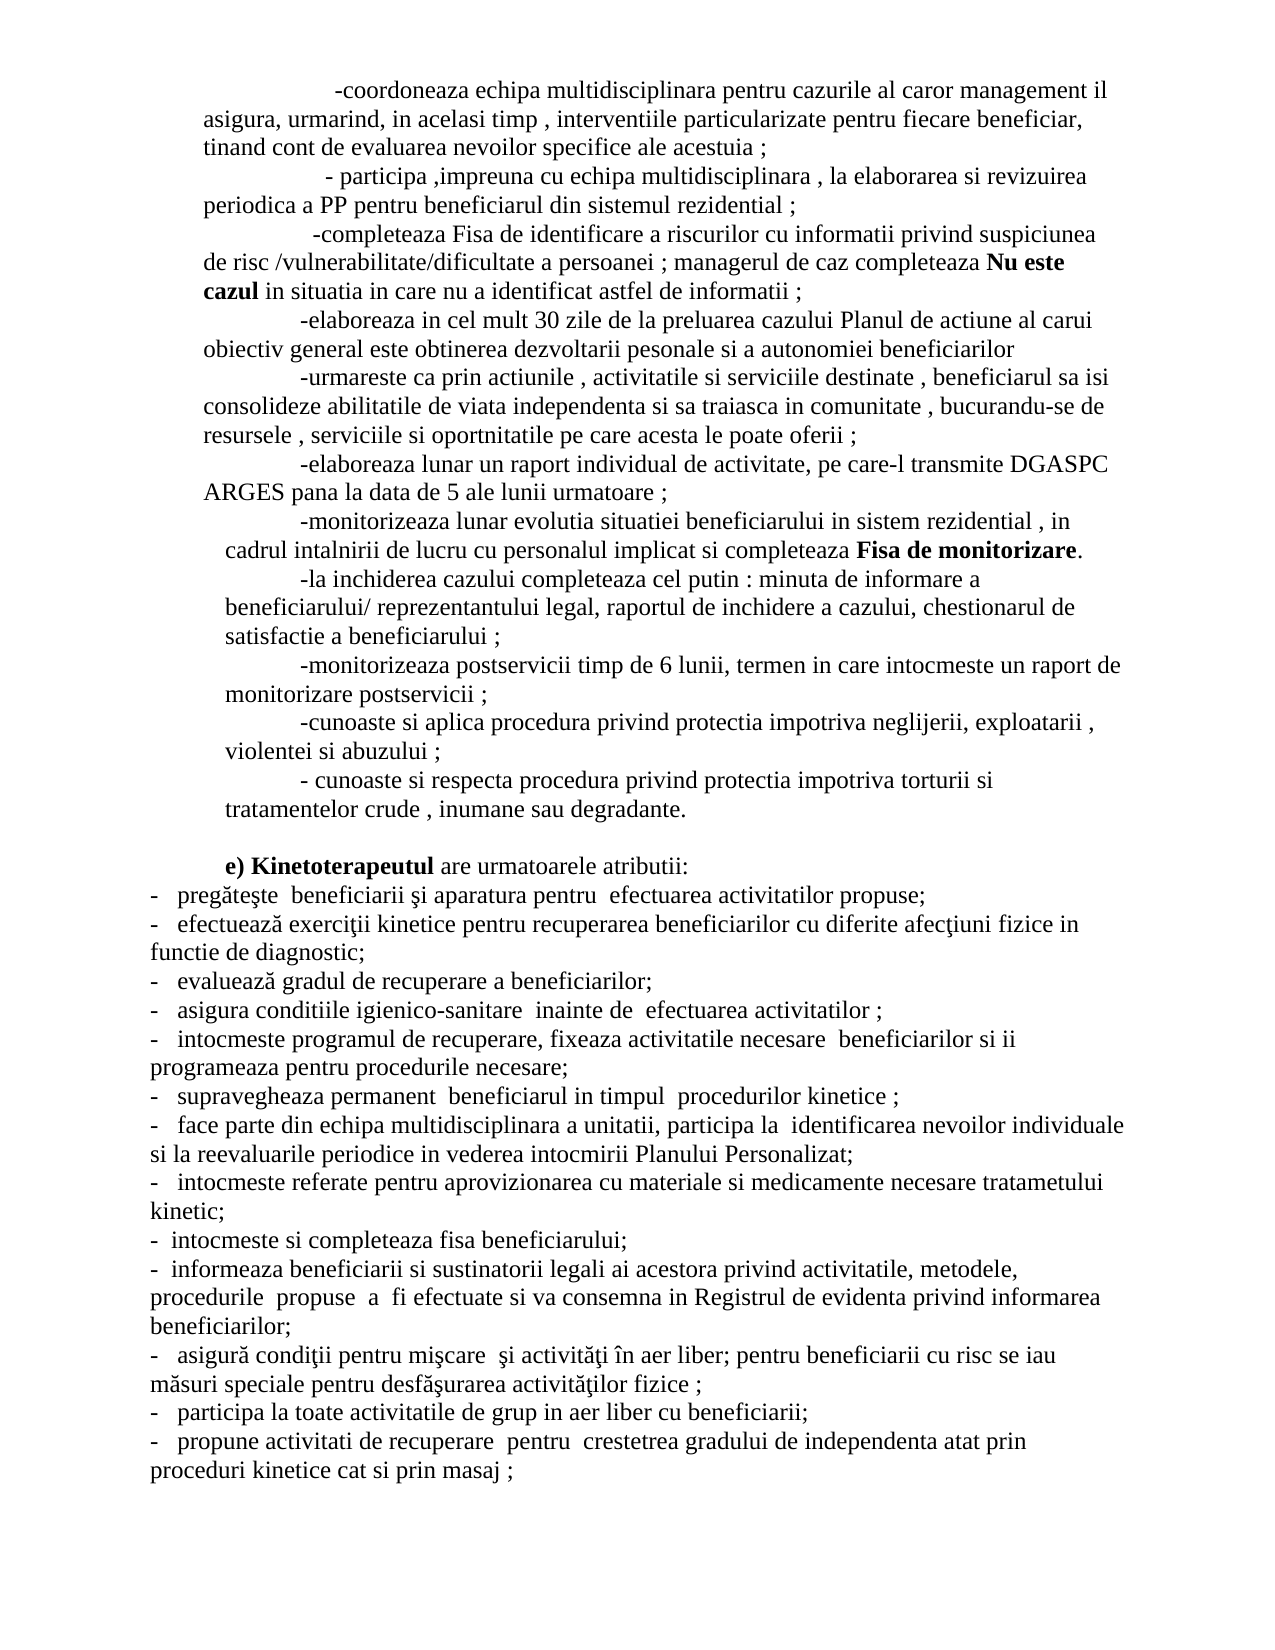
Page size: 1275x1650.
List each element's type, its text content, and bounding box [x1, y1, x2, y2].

text - efectuează exerciţii kinetice pentru recuperarea beneficiarilor cu diferite afecţiuni fizice in functie de diagnostic; [150, 909, 1125, 966]
text -la inchiderea cazului completeaza cel putin : minuta de informare a beneficiarului/ reprezentantului legal, raportul de inchidere a cazului, chestionarul de satisfactie a beneficiarului ; [225, 564, 1125, 650]
text - supravegheaza permanent beneficiarul in timpul procedurilor kinetice ; [150, 1081, 1125, 1110]
text -completeaza Fisa de identificare a riscurilor cu informatii privind suspiciunea de risc /vulnerabilitate/dificultate a persoanei ; managerul de caz completeaza Nu este cazul in situatia in care nu a identificat astfel de informatii ; [203, 219, 1125, 305]
text -elaboreaza lunar un raport individual de activitate, pe care-l transmite DGASPC ARGES pana la data de 5 ale lunii urmatoare ; [203, 449, 1125, 506]
text e) Kinetoterapeutul are urmatoarele atributii: [150, 851, 1125, 880]
text - informeaza beneficiarii si sustinatorii legali ai acestora privind activitatile, metodele, procedurile propuse a fi efectuate si va consemna in Registrul de evidenta privind informarea beneficiarilor; [150, 1254, 1125, 1340]
text - pregăteşte beneficiarii şi aparatura pentru efectuarea activitatilor propuse; [150, 880, 1125, 909]
text -monitorizeaza lunar evolutia situatiei beneficiarului in sistem rezidential , in cadrul intalnirii de lucru cu personalul implicat si completeaza Fisa de monitorizare. [225, 506, 1125, 564]
text -urmareste ca prin actiunile , activitatile si serviciile destinate , beneficiarul sa isi consolideze abilitatile de viata independenta si sa traiasca in comunitate , bucurandu-se de resursele , serviciile si oportnitatile pe care acesta le poate oferii ; [203, 362, 1125, 449]
text - intocmeste referate pentru aprovizionarea cu materiale si medicamente necesare tratametului kinetic; [150, 1167, 1125, 1225]
text - participa ,impreuna cu echipa multidisciplinara , la elaborarea si revizuirea periodica a PP pentru beneficiarul din sistemul rezidential ; [203, 161, 1125, 219]
text - propune activitati de recuperare pentru crestetrea gradului de independenta atat prin proceduri kinetice cat si prin masaj ; [150, 1426, 1125, 1484]
text - face parte din echipa multidisciplinara a unitatii, participa la identificarea nevoilor individuale si la reevaluarile periodice in vederea intocmirii Planului Personalizat; [150, 1110, 1125, 1167]
text - participa la toate activitatile de grup in aer liber cu beneficiarii; [150, 1397, 1125, 1426]
text - cunoaste si respecta procedura privind protectia impotriva torturii si tratamentelor crude , inumane sau degradante. [225, 765, 1125, 822]
text -monitorizeaza postservicii timp de 6 lunii, termen in care intocmeste un raport de monitorizare postservicii ; [225, 650, 1125, 707]
text - asigură condiţii pentru mişcare şi activităţi în aer liber; pentru beneficiarii cu risc se iau măsuri speciale pentru desfăşurarea activităţilor fizice ; [150, 1340, 1125, 1397]
text -elaboreaza in cel mult 30 zile de la preluarea cazului Planul de actiune al carui obiectiv general este obtinerea dezvoltarii pesonale si a autonomiei beneficiarilor [203, 305, 1125, 362]
text -cunoaste si aplica procedura privind protectia impotriva neglijerii, exploatarii , violentei si abuzului ; [225, 707, 1125, 765]
text - evaluează gradul de recuperare a beneficiarilor; [150, 966, 1125, 995]
text - intocmeste si completeaza fisa beneficiarului; [150, 1225, 1125, 1254]
text -coordoneaza echipa multidisciplinara pentru cazurile al caror management il asigura, urmarind, in acelasi timp , interventiile particularizate pentru fiecare beneficiar, tinand cont de evaluarea nevoilor specifice ale acestuia ; [203, 75, 1125, 161]
text - asigura conditiile igienico-sanitare inainte de efectuarea activitatilor ; [150, 995, 1125, 1024]
text - intocmeste programul de recuperare, fixeaza activitatile necesare beneficiarilor si ii programeaza pentru procedurile necesare; [150, 1024, 1125, 1081]
